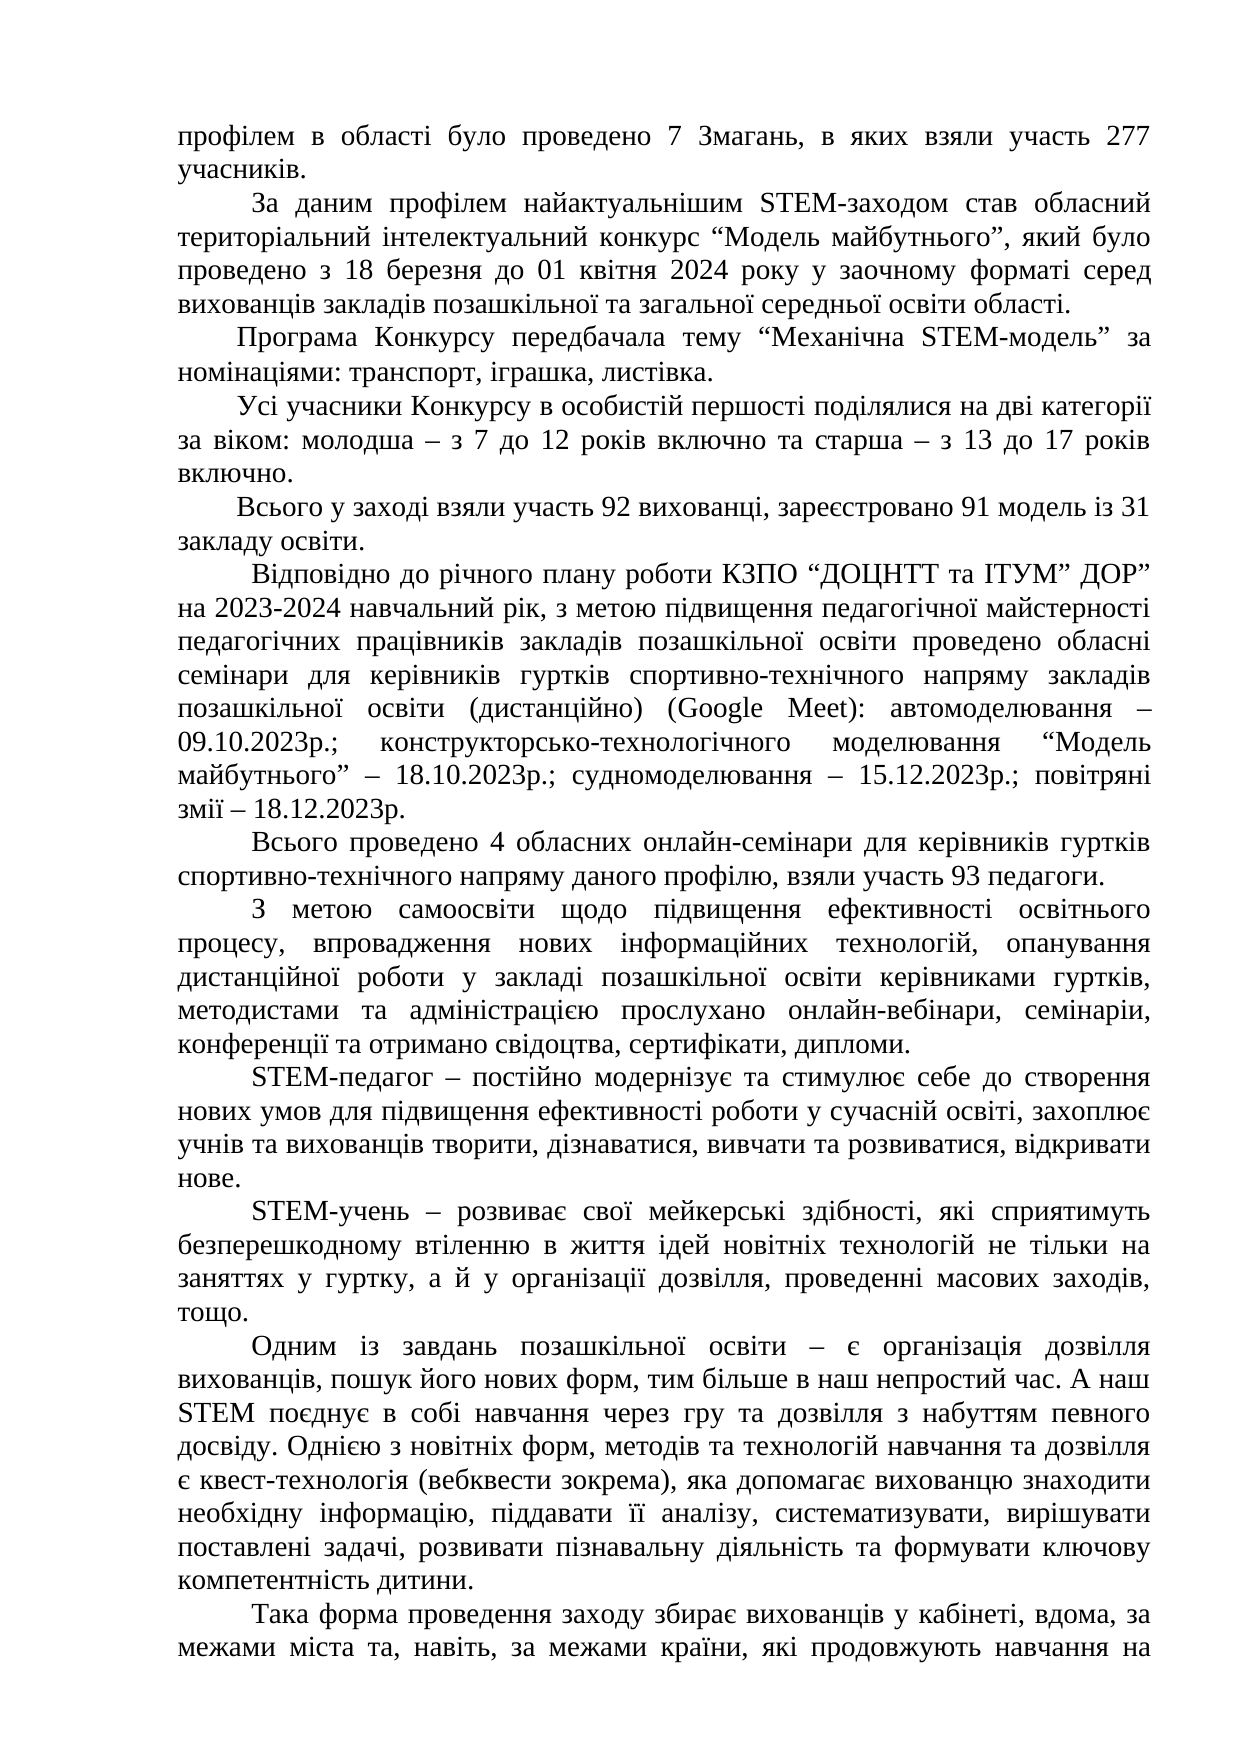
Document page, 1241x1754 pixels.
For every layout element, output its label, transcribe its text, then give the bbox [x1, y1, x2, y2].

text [177, 1596, 1152, 1663]
text З метою самоосвіти щодо підвищення ефективності освітнього процесу, впровадження нових інформаційних технологій, опанування дистанційної роботи у закладі позашкільної освіти керівниками гуртків, методистами та адміністрацією прослухано онлайн-вебінари, семінаріи, конференції та отримано свідоцтва, сертифікати, дипломи. [177, 892, 1152, 1059]
text Усі учасники Конкурсу в особистій першості поділялися на дві категорії за віком: молодша – з 7 до 12 років включно та старша – з 13 до 17 років включно. [177, 388, 1152, 489]
text Всього у заході взяли участь 92 вихованці, зареєстровано 91 модель із 31 закладу освіти. [177, 489, 1152, 556]
text Відповідно до річного плану роботи КЗПО “ДОЦНТТ та ІТУМ” ДОР” на 2023-2024 навчальний рік, з метою підвищення педагогічної майстерності педагогічних працівників закладів позашкільної освіти проведено обласні семінари для керівників гуртків спортивно-технічного напряму закладів позашкільної освіти (дистанційно) (Google Meet): автомоделювання – 09.10.2023р.; конструкторсько-технологічного моделювання “Модель майбутнього” – 18.10.2023р.; судномоделювання – 15.12.2023р.; повітряні змії – 18.12.2023р. [177, 556, 1152, 824]
text STEM-учень – розвиває свої мейкерські здібності, які сприятимуть безперешкодному втіленню в життя ідей новітніх технологій не тільки на заняттях у гуртку, а й у організації дозвілля, проведенні масових заходів, тощо. [177, 1193, 1152, 1328]
text За даним профілем найактуальнішим STEM-заходом став обласний територіальний інтелектуальний конкурс “Модель майбутнього”, який було проведено з 18 березня до 01 квітня 2024 року у заочному форматі серед вихованців закладів позашкільної та загальної середньої освіти області. [177, 185, 1152, 319]
text STEM-педагог – постійно модернізує та стимулює себе до створення нових умов для підвищення ефективності роботи у сучасній освіті, захоплює учнів та вихованців творити, дізнаватися, вивчати та розвиватися, відкривати нове. [177, 1059, 1152, 1193]
text Одним із завдань позашкільної освіти – є організація дозвілля вихованців, пошук його нових форм, тим більше в наш непростий час. А наш STEM поєднує в собі навчання через гру та дозвілля з набуттям певного досвіду. Однією з новітніх форм, методів та технологій навчання та дозвілля є квест-технологія (вебквести зокрема), яка допомагає вихованцю знаходити необхідну інформацію, піддавати її аналізу, систематизувати, вирішувати поставлені задачі, розвивати пізнавальну діяльність та формувати ключову компетентність дитини. [177, 1328, 1152, 1596]
text Всього проведено 4 обласних онлайн-семінари для керівників гуртків спортивно-технічного напряму даного профілю, взяли участь 93 педагоги. [177, 824, 1152, 892]
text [177, 118, 1152, 185]
text Програма Конкурсу передбачала тему “Механічна STEM-модель” за номінаціями: транспорт, іграшка, листівка. [177, 319, 1152, 388]
